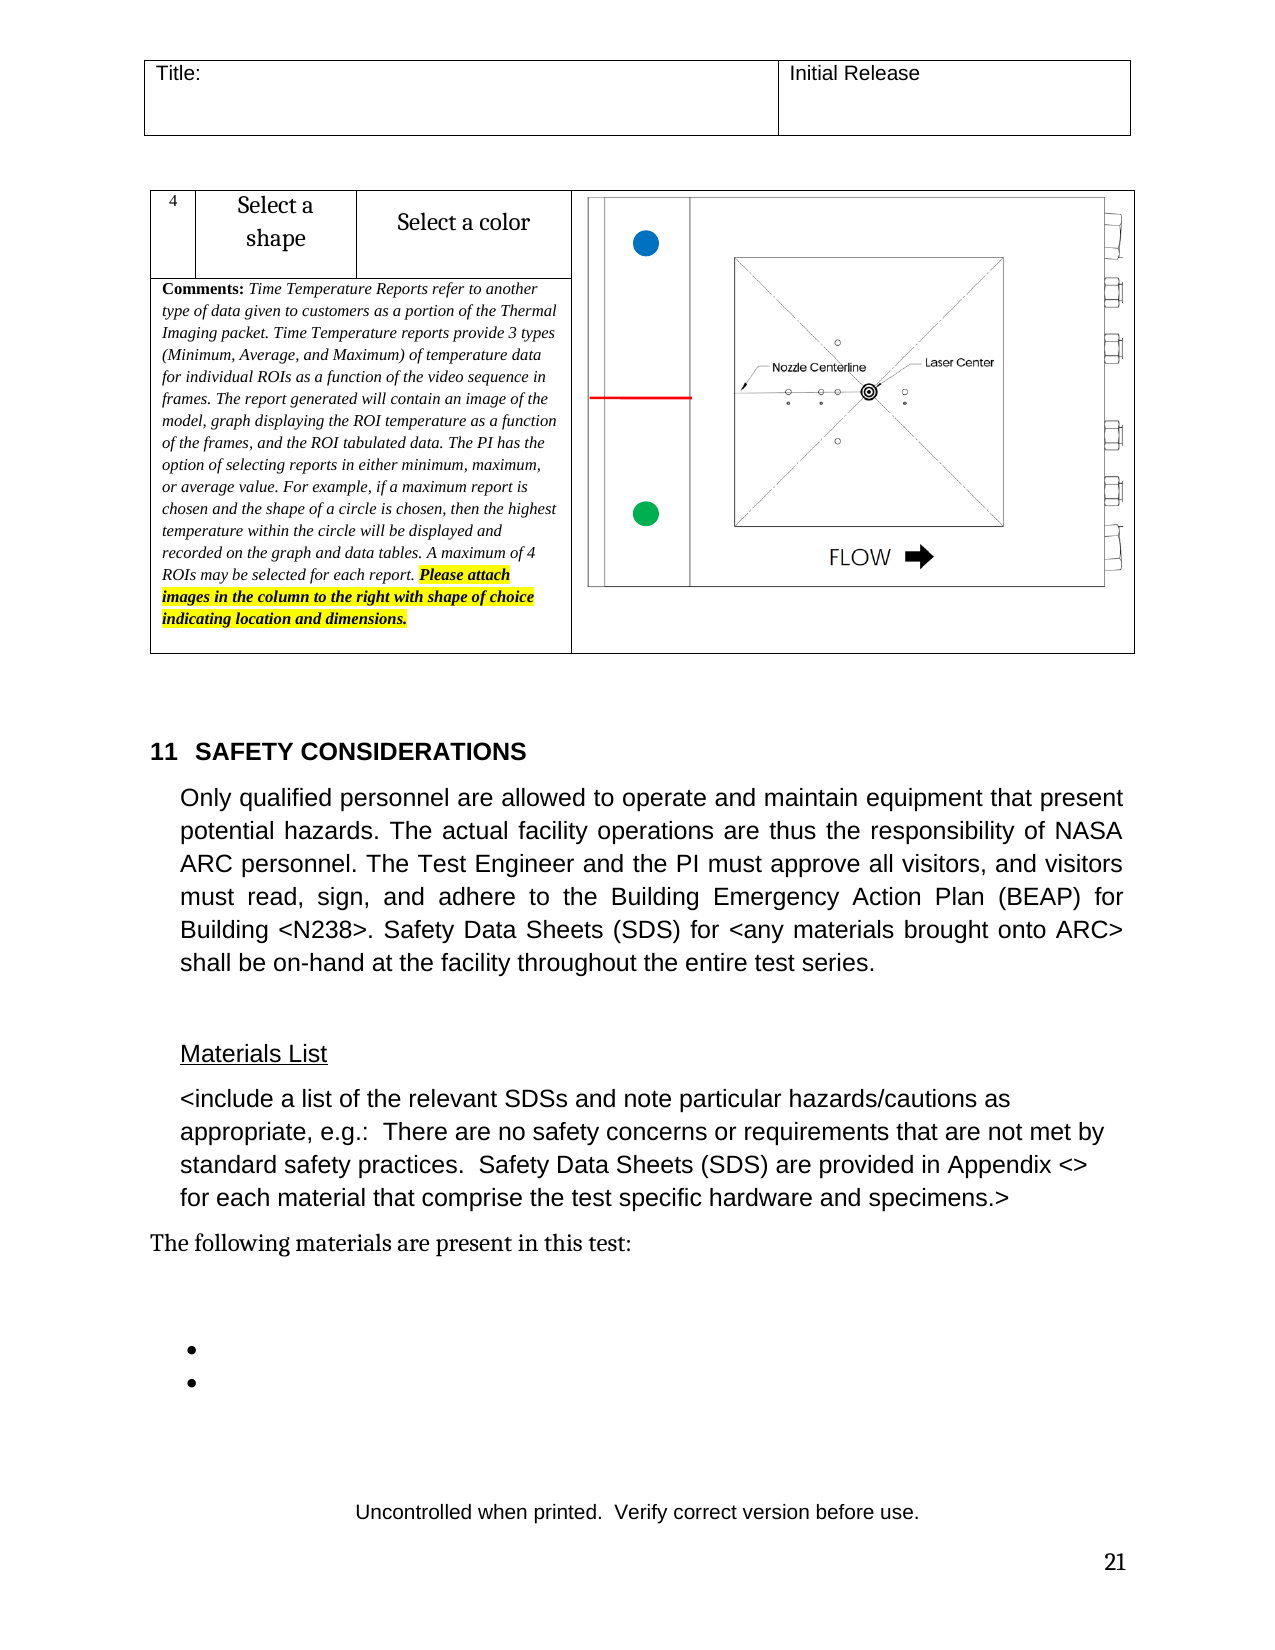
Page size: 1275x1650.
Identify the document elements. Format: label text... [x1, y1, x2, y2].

text <include a list of the relevant SDSs and note particular hazards/cautions as appropriate, e.g.: There are no safety concerns or requirements that are not met by standard safety practices. Safety Data Sheets (SDS) are provided in Appendix <> for each material that comprise the test specific hardware and specimens.> [180, 1084, 1125, 1212]
subtitle SAFETY CONSIDERATIONS [150, 737, 1125, 766]
text Only qualified personnel are allowed to operate and maintain equipment that present potential hazards. The actual facility operations are thus the responsibility of NASA ARC personnel. The Test Engineer and the PI must approve all visitors, and visitors must read, sign, and adhere to the Building Emergency Action Plan (BEAP) for Building <N238>. Safety Data Sheets (SDS) for <any materials brought onto ARC> shall be on-hand at the facility throughout the entire test series. [180, 783, 1125, 976]
picture [583, 191, 1124, 594]
text The following materials are present in this test: [150, 1229, 1125, 1258]
table_cell Comments: Time Temperature Reports refer to another type of data given to customers as a portion of the Thermal Imaging packet. Time Temperature reports provide 3 types (Minimum, Average, and Maximum) of temperature data for individual ROIs as a function of the video sequence in frames. The report generated will contain an image of the model, graph displaying the ROI temperature as a function of the frames, and the ROI tabulated data. The PI has the option of selecting reports in either minimum, maximum, or average value. For example, if a maximum report is chosen and the shape of a circle is chosen, then the highest temperature within the circle will be displayed and recorded on the graph and data tables. A maximum of 4 ROIs may be selected for each report. Please attach images in the column to the right with shape of choice indicating location and dimensions. [151, 279, 571, 653]
table_cell [357, 191, 571, 278]
text Materials List [180, 1039, 1125, 1067]
table_cell 4 [151, 191, 195, 278]
table_cell [196, 191, 356, 278]
